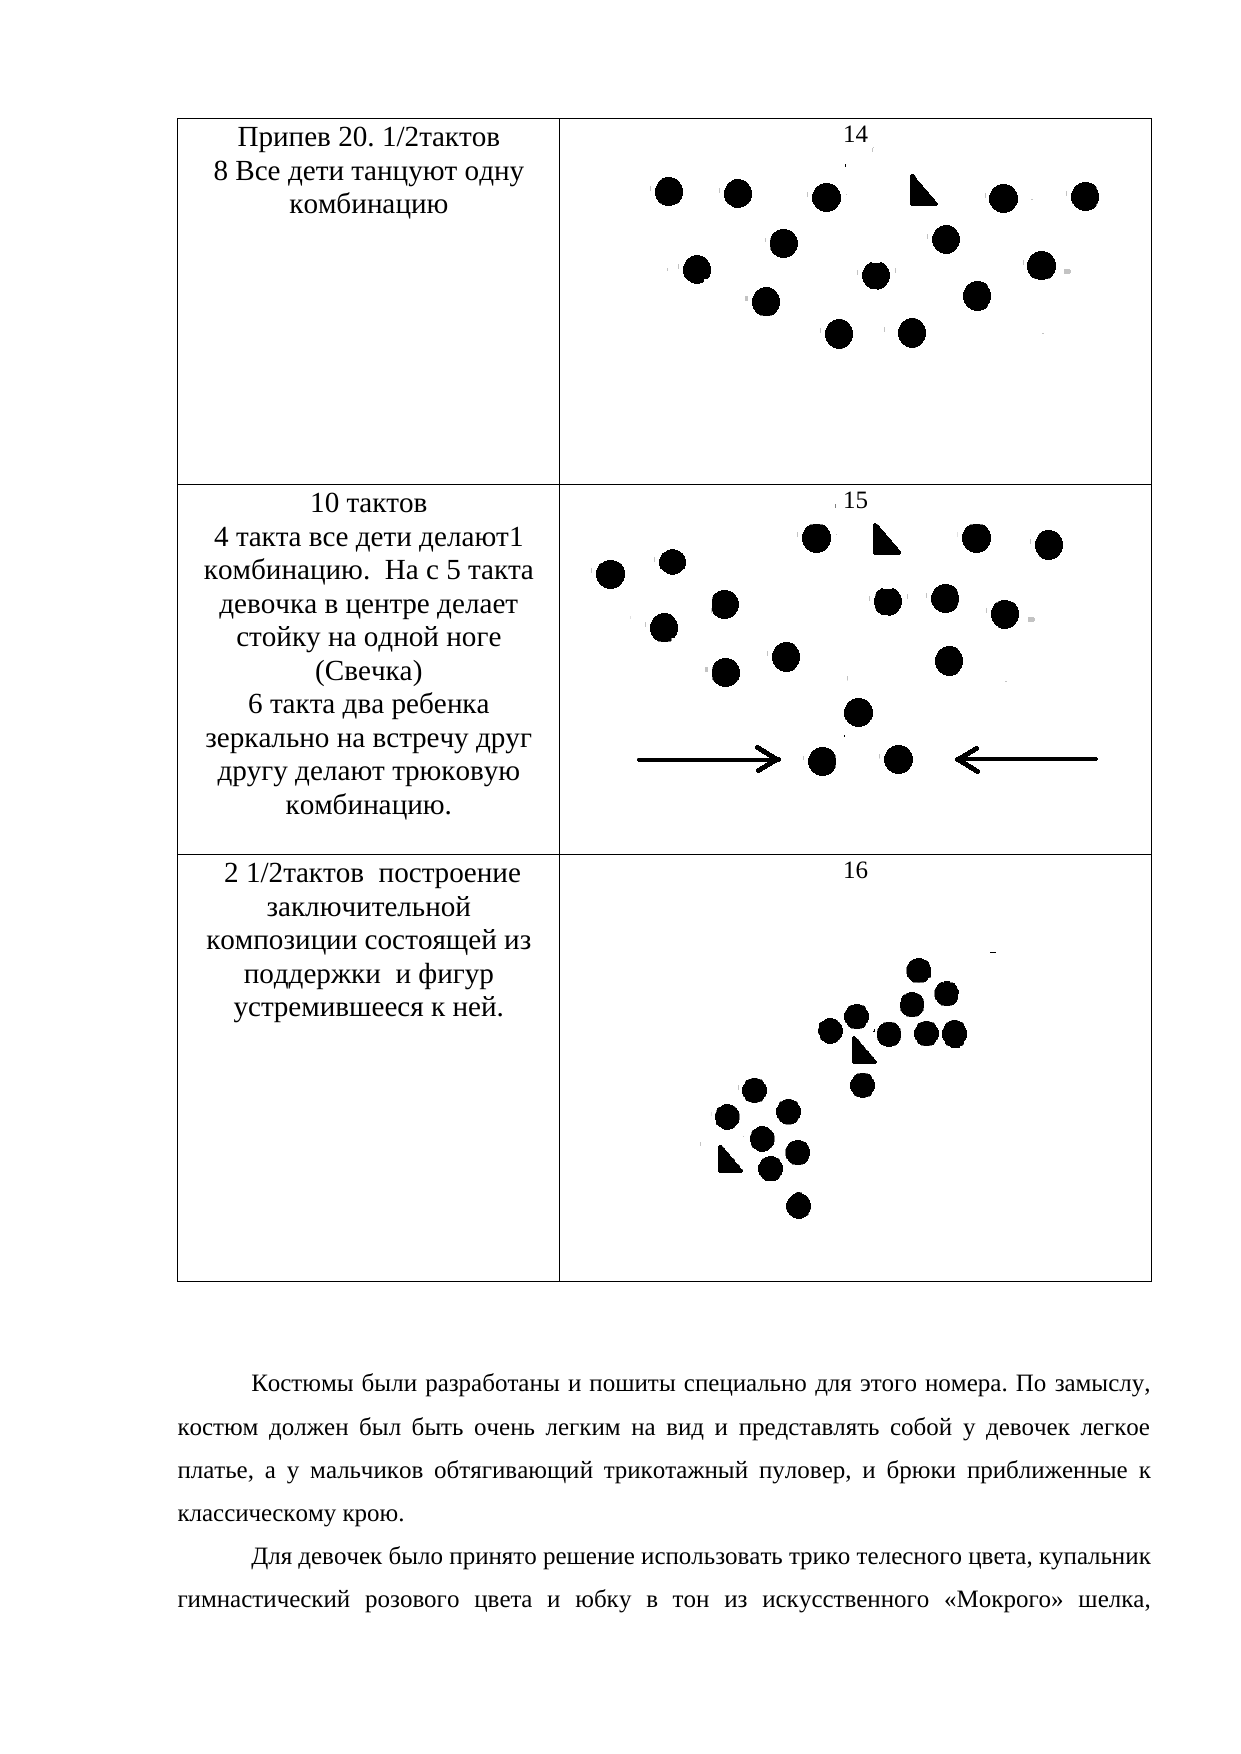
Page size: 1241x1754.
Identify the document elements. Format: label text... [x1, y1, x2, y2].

table_cell 15 [560, 485, 1151, 854]
table_cell 10 тактов 4 такта все дети делают1 комбинацию. На с 5 такта девочка в центре делает стойку на одной ноге (Свечка) 6 такта два ребенка зеркально на встречу друг другу делают трюковую комбинацию. [178, 485, 559, 854]
table_cell Припев 20. 1/2тактов 8 Все дети танцуют одну комбинацию [178, 119, 559, 484]
table_cell 2 1/2тактов построение заключительной композиции состоящей из поддержки и фигур устремившееся к ней. [178, 855, 559, 1281]
text Костюмы были разработаны и пошиты специально для этого номера. По замыслу, костюм должен был быть очень легким на вид и представлять собой у девочек легкое платье, а у мальчиков обтягивающий трикотажный пуловер, и брюки приближенные к классическому крою. [177, 1368, 1152, 1527]
table_cell 16 [560, 855, 1151, 1281]
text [177, 1541, 1152, 1613]
table_cell 14 [560, 119, 1151, 484]
